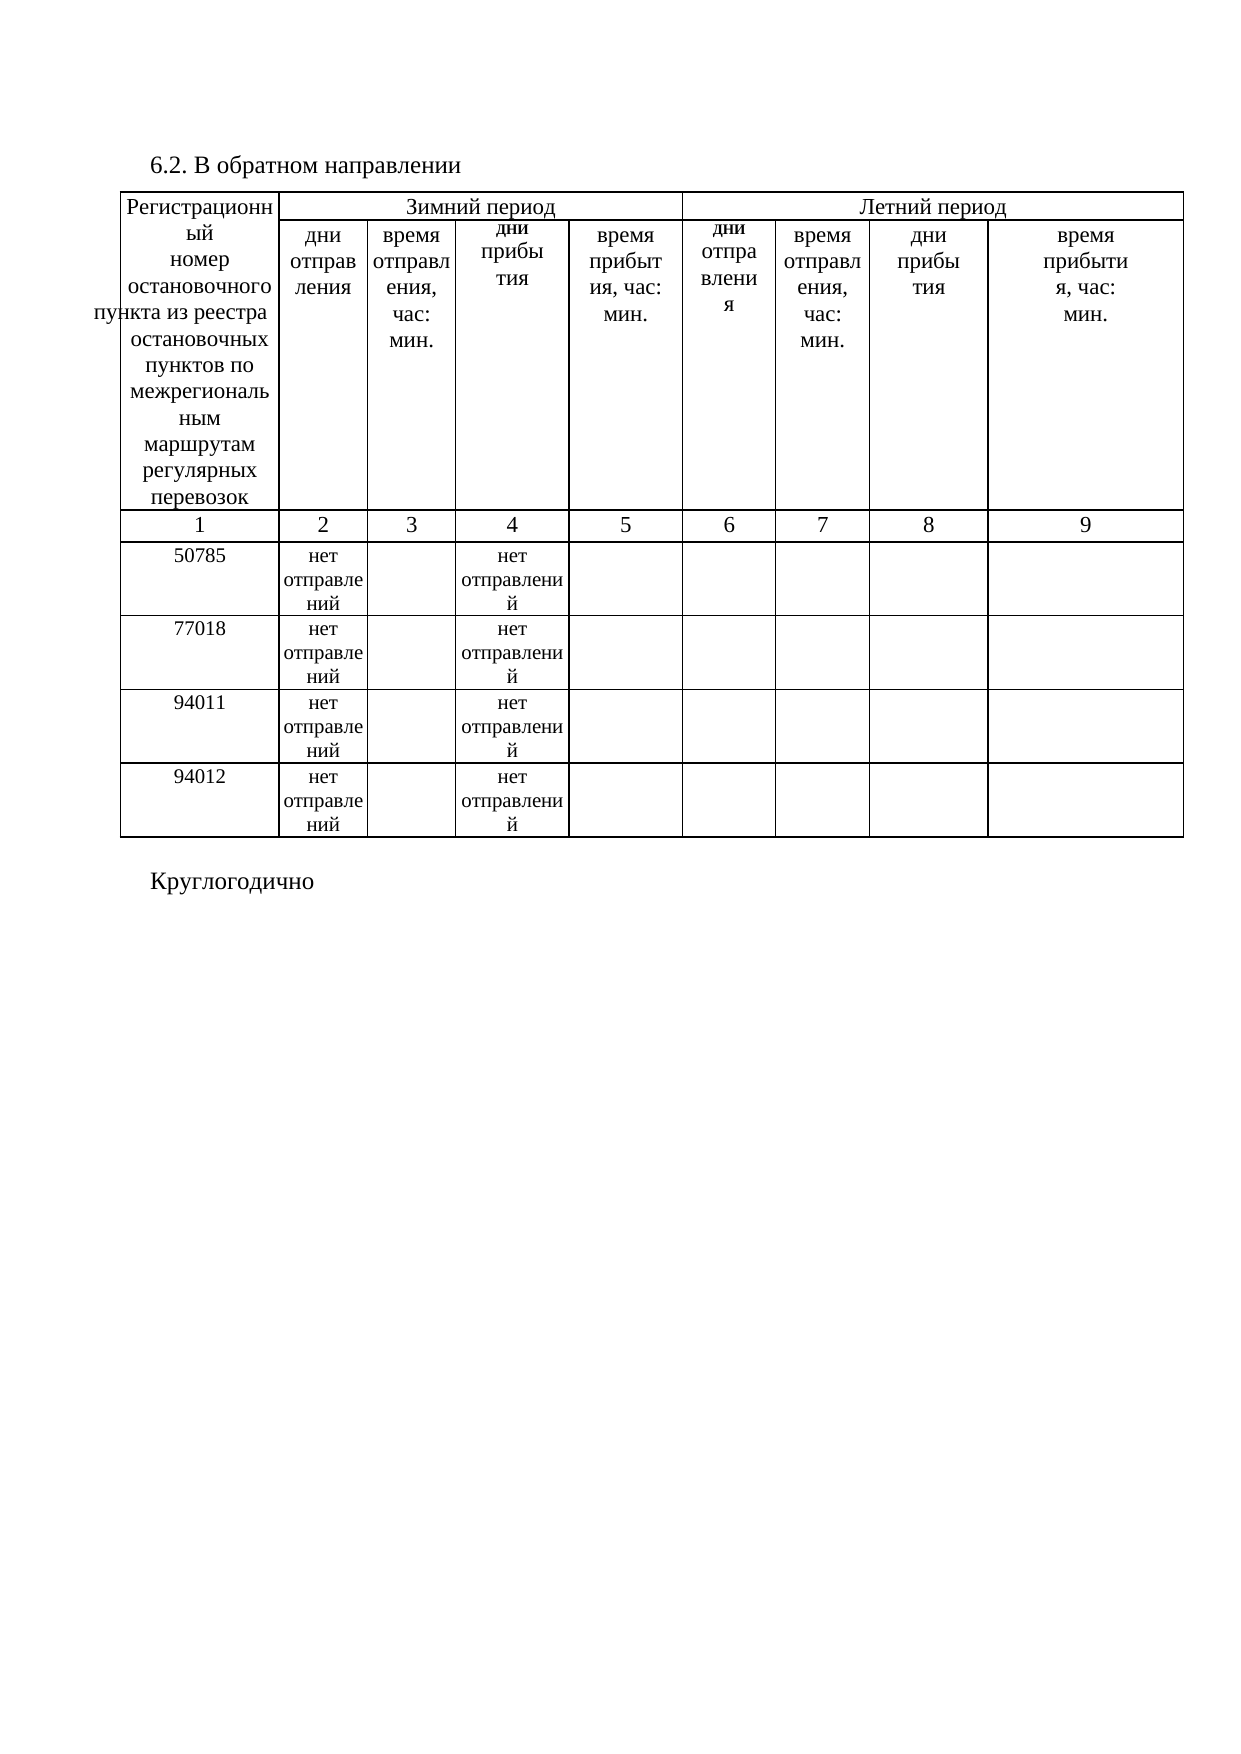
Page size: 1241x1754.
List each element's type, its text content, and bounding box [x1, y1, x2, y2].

table_cell время прибыти я, час: мин. [989, 221, 1183, 509]
table_cell 77018 [121, 616, 278, 688]
table_cell 50785 [121, 543, 278, 615]
table_cell [683, 764, 775, 836]
table_cell 7 [776, 511, 869, 541]
table_cell ДНИ прибы тия [456, 221, 568, 509]
table_cell 94011 [121, 690, 278, 762]
table_cell 8 [870, 511, 987, 541]
table_cell [776, 543, 869, 615]
table_cell нет отправлений [456, 764, 568, 836]
table_cell 2 [280, 511, 367, 541]
table_cell [989, 764, 1183, 836]
table_cell [870, 543, 987, 615]
table_cell нет отправлений [456, 690, 568, 762]
table_cell [368, 543, 455, 615]
table_cell [683, 543, 775, 615]
table_cell [870, 690, 987, 762]
table_cell [989, 543, 1183, 615]
table_cell [570, 690, 682, 762]
table_cell нет отправлений [280, 764, 367, 836]
table_cell время отправл ения, час: мин. [368, 221, 455, 509]
table_header Регистрационный номер остановочного пункта из реестра остановочных пунктов по межрегиональным маршрутам регулярных перевозок [121, 193, 278, 509]
table_cell ДНИ отпра влени я [683, 221, 775, 509]
table_cell [776, 690, 869, 762]
table_header Летний период [683, 193, 1183, 219]
table_cell нет отправлений [456, 616, 568, 688]
table_cell дни отправ ления [280, 221, 367, 509]
table_cell [776, 764, 869, 836]
table_cell [570, 764, 682, 836]
table_cell 9 [989, 511, 1183, 541]
table_cell [570, 543, 682, 615]
table_cell нет отправлений [280, 616, 367, 688]
table_cell нет отправлений [280, 690, 367, 762]
table_cell время отправл ения, час: мин. [776, 221, 869, 509]
table_cell 4 [456, 511, 568, 541]
table_cell [989, 616, 1183, 688]
table_cell [570, 616, 682, 688]
table_cell [368, 764, 455, 836]
table_cell нет отправлений [280, 543, 367, 615]
table_cell [870, 764, 987, 836]
table_cell время прибыт ия, час: мин. [570, 221, 682, 509]
table_cell [989, 690, 1183, 762]
table_cell [776, 616, 869, 688]
table_cell [368, 616, 455, 688]
table_cell 3 [368, 511, 455, 541]
text Круглогодично [150, 866, 1090, 895]
table_cell [683, 616, 775, 688]
table_cell [683, 690, 775, 762]
table_header Зимний период [280, 193, 682, 219]
table_cell 1 [121, 511, 278, 541]
table_cell 6 [683, 511, 775, 541]
table_cell [870, 616, 987, 688]
text 6.2. В обратном направлении [150, 150, 1090, 179]
table_cell нет отправлений [456, 543, 568, 615]
table_cell дни прибы тия [870, 221, 987, 509]
table_cell 5 [570, 511, 682, 541]
table_cell 94012 [121, 764, 278, 836]
table_cell [368, 690, 455, 762]
